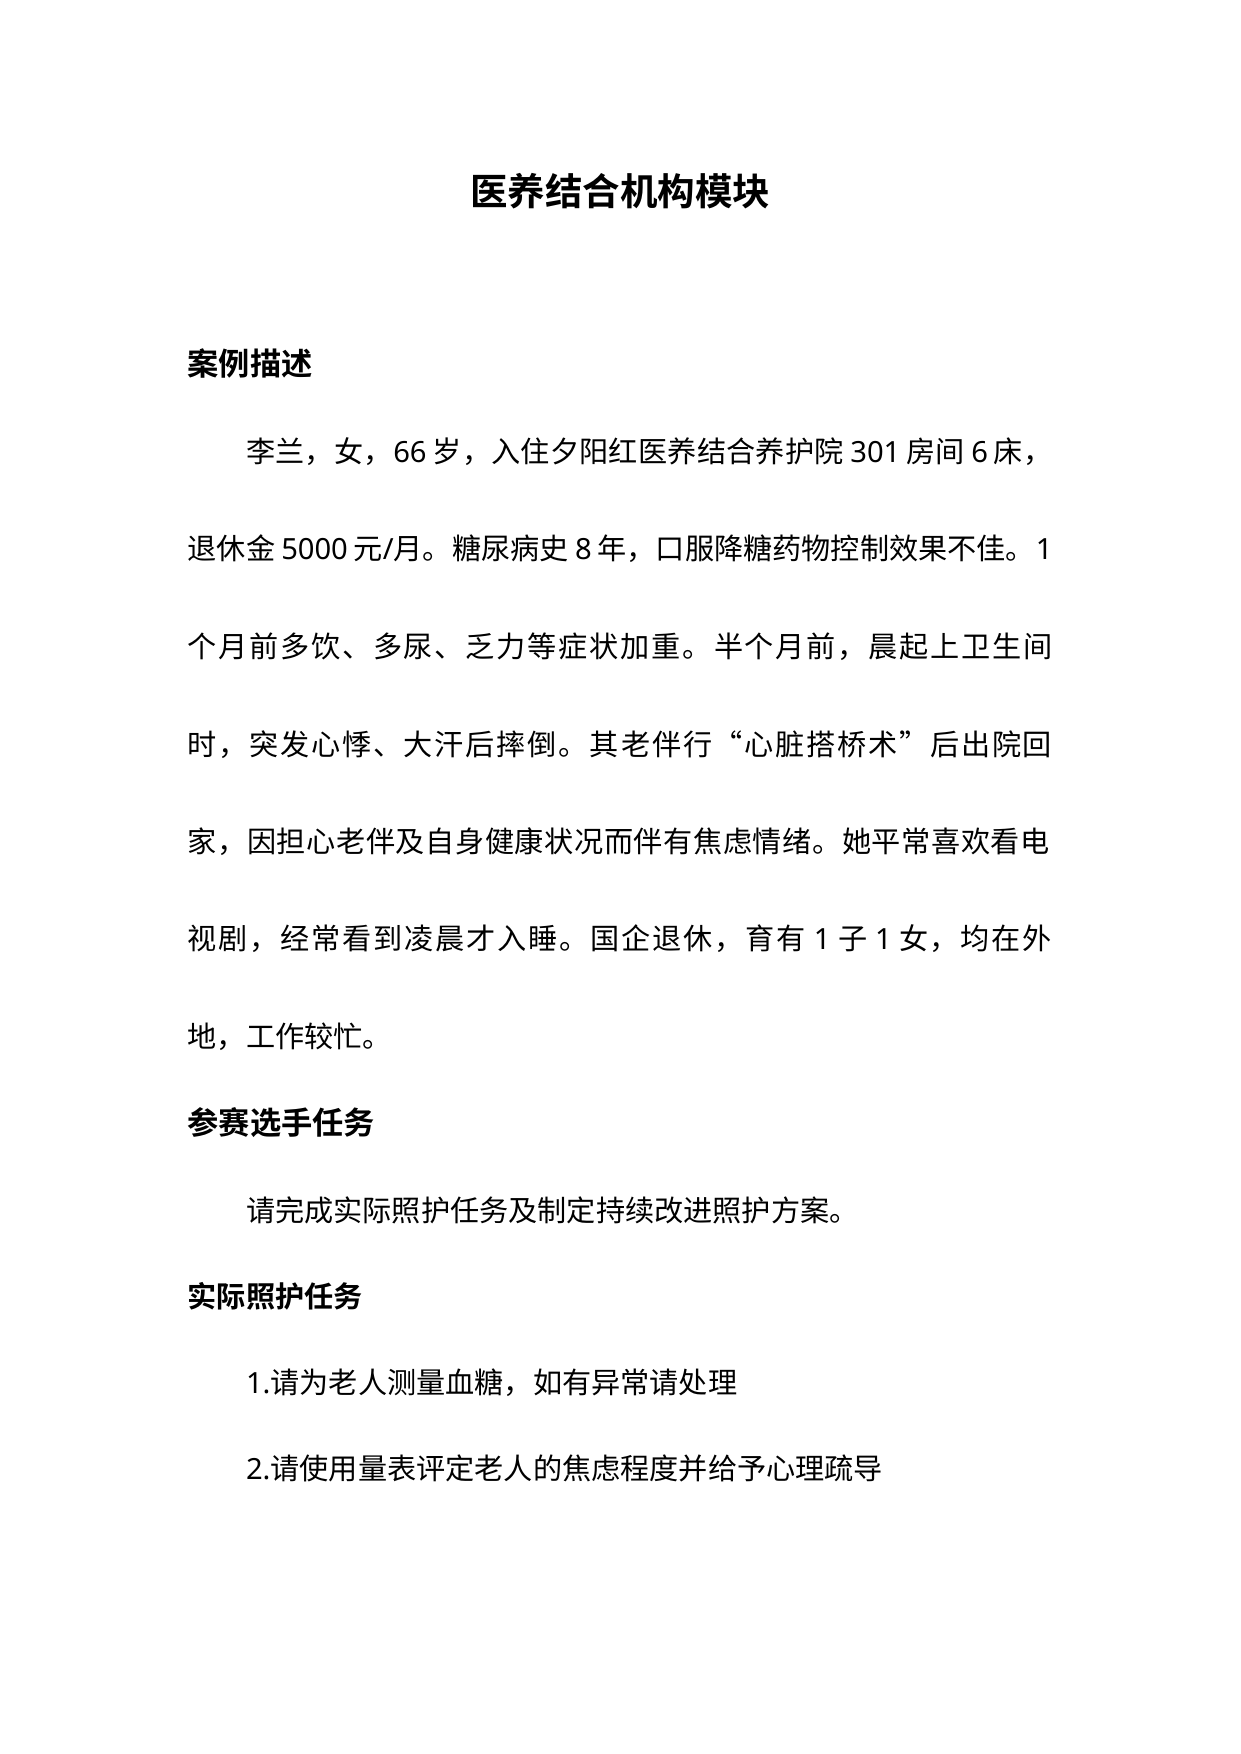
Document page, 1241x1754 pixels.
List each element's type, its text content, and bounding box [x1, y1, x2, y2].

text 李兰，女，66岁，入住夕阳红医养结合养护院301房间6床，退休金5000元/月。糖尿病史8年，口服降糖药物控制效果不佳。1个月前多饮、多尿、乏力等症状加重。半个月前，晨起上卫生间时，突发心悸、大汗后摔倒。其老伴行“心脏搭桥术”后出院回家，因担心老伴及自身健康状况而伴有焦虑情绪。她平常喜欢看电视剧，经常看到凌晨才入睡。国企退休，育有1子1女，均在外地，工作较忙。 [187, 417, 1053, 1067]
text 1.请为老人测量血糖，如有异常请处理 [187, 1348, 1053, 1413]
text 2.请使用量表评定老人的焦虑程度并给予心理疏导 [187, 1434, 1053, 1499]
text 医养结合机构模块 [187, 162, 1053, 216]
text 案例描述 [187, 329, 1053, 394]
text 参赛选手任务 [187, 1088, 1053, 1153]
text 请完成实际照护任务及制定持续改进照护方案。 [187, 1176, 1053, 1241]
text 实际照护任务 [187, 1262, 1053, 1327]
